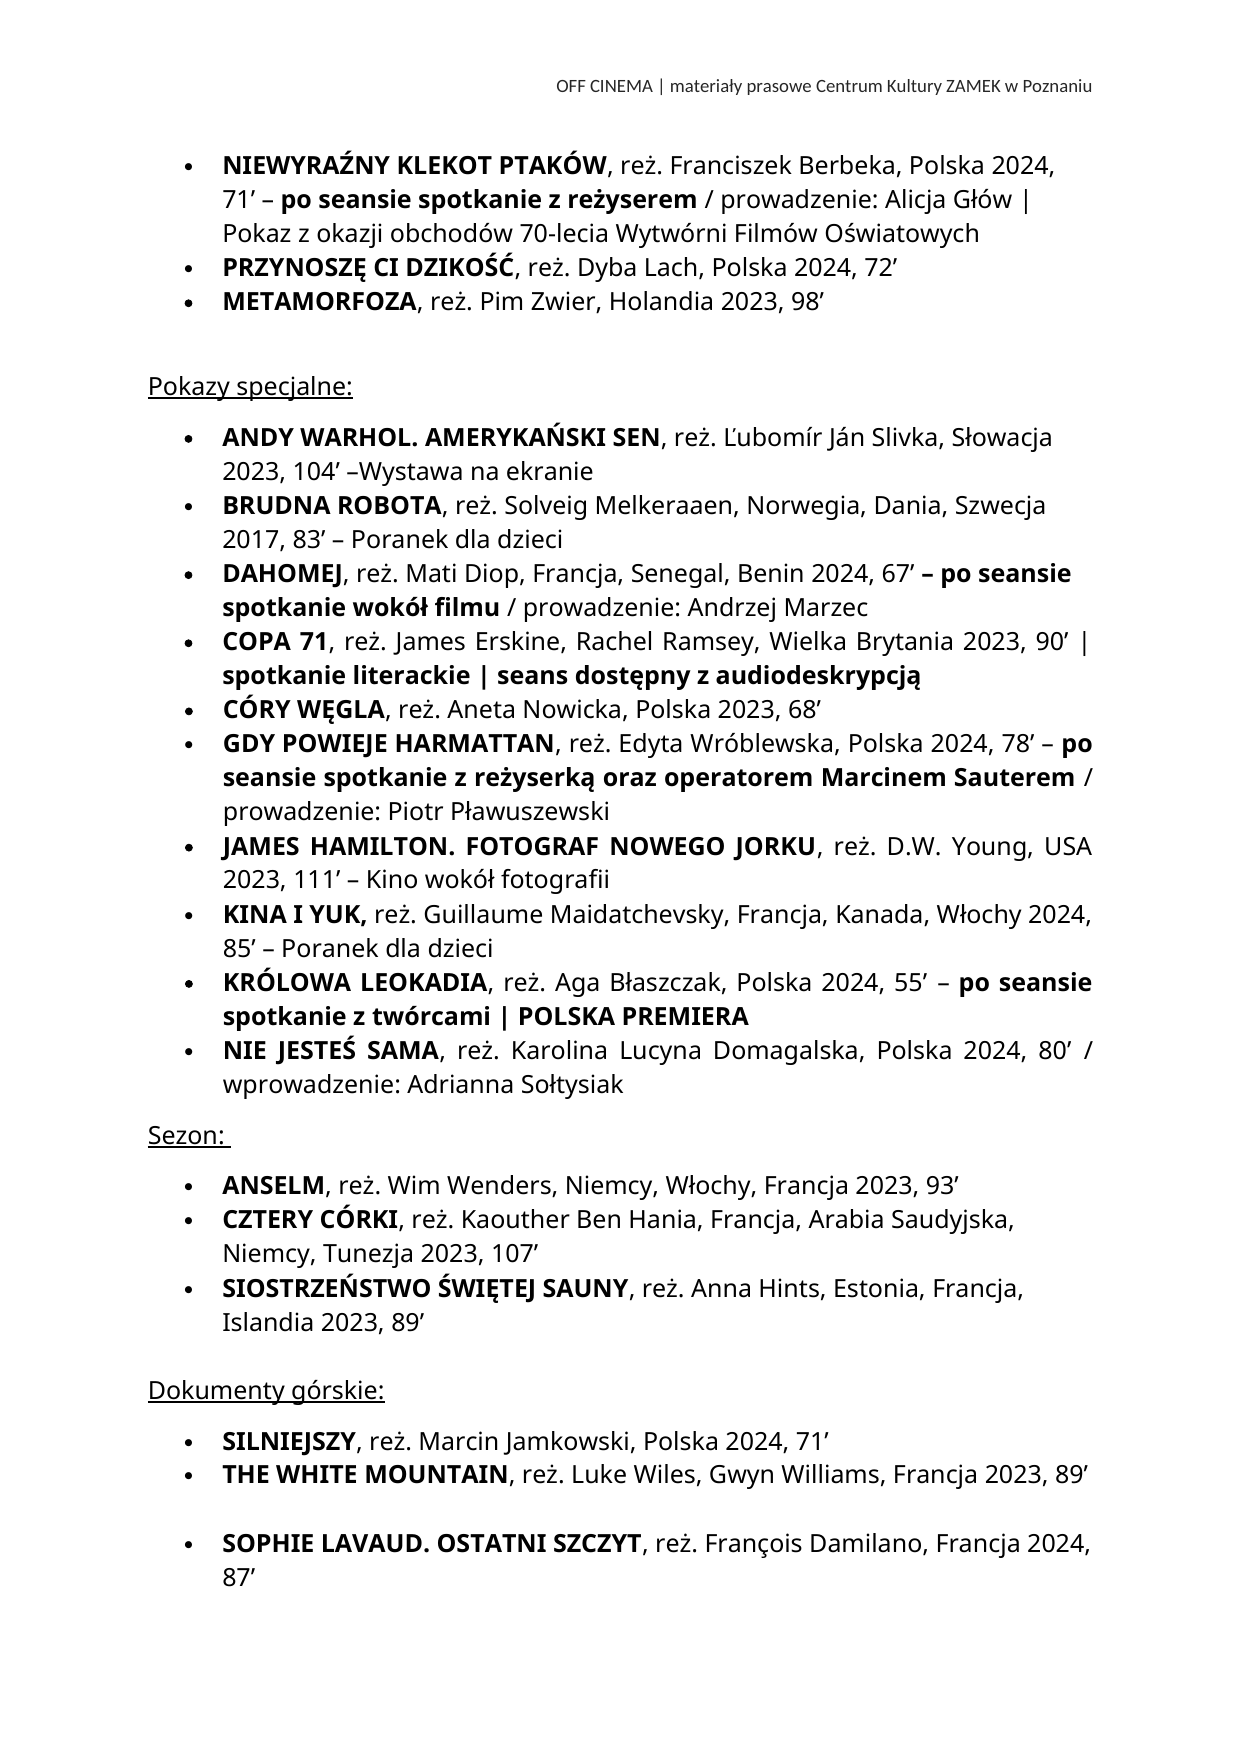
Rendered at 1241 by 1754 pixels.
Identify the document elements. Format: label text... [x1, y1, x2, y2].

list NIEWYRAŹNY KLEKOT PTAKÓW, reż. Franciszek Berbeka, Polska 2024, 71’ – po seansie spotkanie z reżyserem / prowadzenie: Alicja Głów | Pokaz z okazji obchodów 70-lecia Wytwórni Filmów Oświatowych [185, 148, 1093, 250]
list DAHOMEJ, reż. Mati Diop, Francja, Senegal, Benin 2024, 67’ – po seansie spotkanie wokół filmu / prowadzenie: Andrzej Marzec [185, 556, 1093, 624]
list KINA I YUK, reż. Guillaume Maidatchevsky, Francja, Kanada, Włochy 2024, 85’ – Poranek dla dzieci [185, 896, 1093, 964]
list BRUDNA ROBOTA, reż. Solveig Melkeraaen, Norwegia, Dania, Szwecja 2017, 83’ – Poranek dla dzieci [185, 487, 1093, 556]
list COPA 71, reż. James Erskine, Rachel Ramsey, Wielka Brytania 2023, 90’ | spotkanie literackie | seans dostępny z audiodeskrypcją [185, 624, 1093, 692]
list PRZYNOSZĘ CI DZIKOŚĆ, reż. Dyba Lach, Polska 2024, 72’ [185, 250, 1093, 284]
text Dokumenty górskie: [148, 1372, 1093, 1406]
list CZTERY CÓRKI, reż. Kaouther Ben Hania, Francja, Arabia Saudyjska, Niemcy, Tunezja 2023, 107’ [185, 1202, 1093, 1270]
list ANSELM, reż. Wim Wenders, Niemcy, Włochy, Francja 2023, 93’ [185, 1168, 1093, 1202]
list JAMES HAMILTON. FOTOGRAF NOWEGO JORKU, reż. D.W. Young, USA 2023, 111’ – Kino wokół fotografii [185, 828, 1093, 896]
list SOPHIE LAVAUD. OSTATNI SZCZYT, reż. François Damilano, Francja 2024, 87’ [185, 1525, 1093, 1593]
list THE WHITE MOUNTAIN, reż. Luke Wiles, Gwyn Williams, Francja 2023, 89’ [185, 1457, 1093, 1525]
list NIE JESTEŚ SAMA, reż. Karolina Lucyna Domagalska, Polska 2024, 80’ / wprowadzenie: Adrianna Sołtysiak [185, 1032, 1093, 1101]
list METAMORFOZA, reż. Pim Zwier, Holandia 2023, 98’ [185, 284, 1093, 318]
list KRÓLOWA LEOKADIA, reż. Aga Błaszczak, Polska 2024, 55’ – po seansie spotkanie z twórcami | POLSKA PREMIERA [185, 964, 1093, 1032]
list CÓRY WĘGLA, reż. Aneta Nowicka, Polska 2023, 68’ [185, 692, 1093, 726]
text Sezon: [148, 1117, 1093, 1151]
list GDY POWIEJE HARMATTAN, reż. Edyta Wróblewska, Polska 2024, 78’ – po seansie spotkanie z reżyserką oraz operatorem Marcinem Sauterem / prowadzenie: Piotr Pławuszewski [185, 726, 1093, 828]
list SILNIEJSZY, reż. Marcin Jamkowski, Polska 2024, 71’ [185, 1423, 1093, 1457]
text Pokazy specjalne: [148, 369, 1093, 403]
list SIOSTRZEŃSTWO ŚWIĘTEJ SAUNY, reż. Anna Hints, Estonia, Francja, Islandia 2023, 89’ [185, 1270, 1093, 1338]
list ANDY WARHOL. AMERYKAŃSKI SEN, reż. Ľubomír Ján Slivka, Słowacja 2023, 104’ –Wystawa na ekranie [185, 419, 1093, 487]
